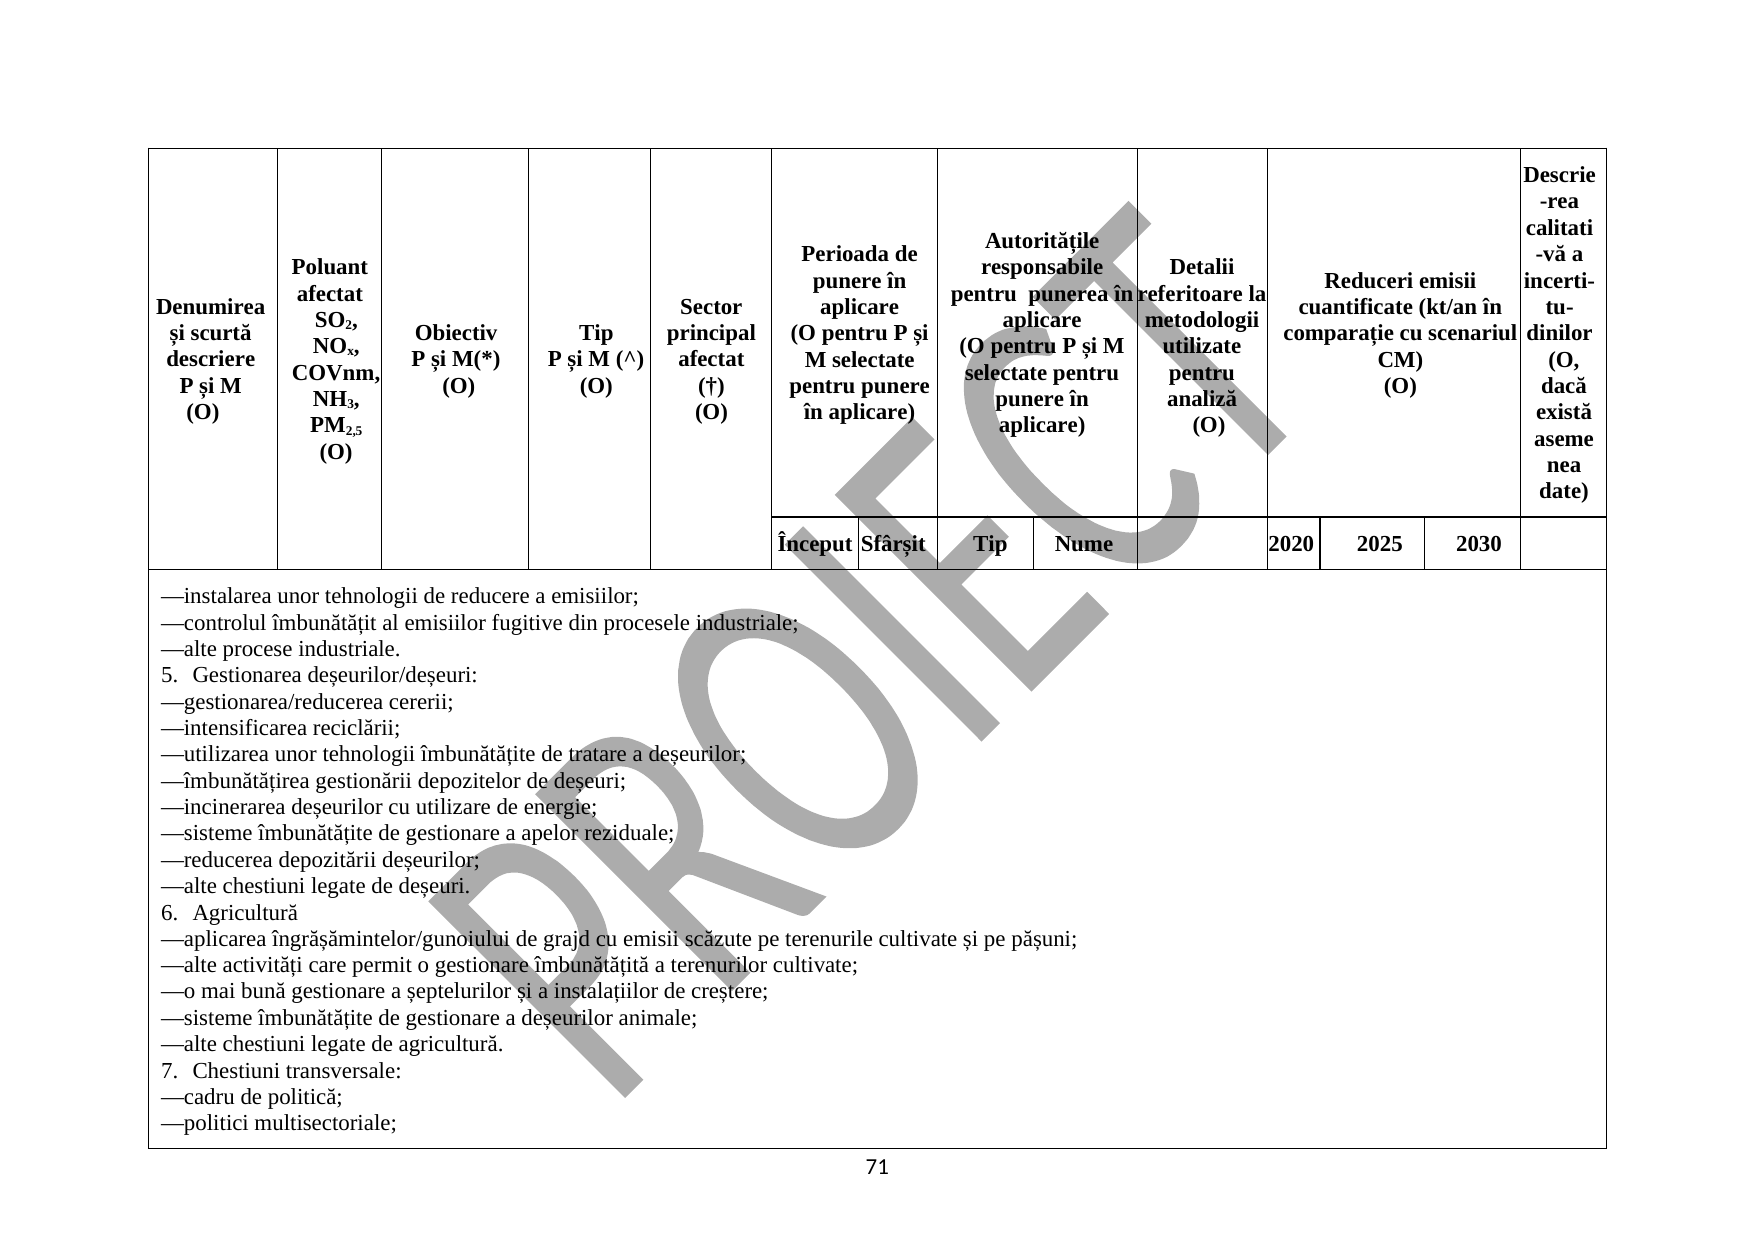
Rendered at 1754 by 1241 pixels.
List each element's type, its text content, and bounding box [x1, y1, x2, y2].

table_cell Nume [1034, 518, 1137, 569]
table_header Obiectiv P și M(*) (O) [382, 149, 528, 569]
table_header Sector principal afectat (†) (O) [651, 149, 771, 569]
table_cell 2020 [1268, 518, 1319, 569]
table_cell Început [772, 518, 858, 569]
table_cell Tip [938, 518, 1033, 569]
table_header Tip P și M (^) (O) [529, 149, 650, 569]
table_cell [1521, 518, 1606, 569]
table_cell Răspunsurile la câmpul marcat cu (*) se completează utilizându-se următoarele opțiuni de răspunsuri predefinite, care trebuie să fie selectate după caz (pot fi selectate mai multe obiective și ar putea fi adăugate și specificate obiective suplimentare la rubrica „altele”) (O) Aprovizionarea cu energie: —creșterea volumului de energie din surse regenerabile; —trecerea la combustibili cu factor de emisie de CO2 mai mic; —generarea sporită de energie din surse neregenerabile, cu emisii scăzute de carbon (nucleară); —reducerea pierderilor; —îmbunătățirea eficienței în sectorul energetic și al transformării energiei; —instalarea unor tehnologii de reducere a emisiilor; —alte tipuri de aprovizionare cu energie. Consumul de energie: —îmbunătățirea eficienței energetice a clădirilor; —îmbunătățirea eficienței energetice a aparaturii electronice; —îmbunătățirea eficienței energetice în sectorul serviciilor/în sectorul terțiar; —îmbunătățirea eficienței energetice în sectoarele industriale de utilizare finală; —gestionarea/reducerea cererii; —alte tipuri de consum de energie. Transporturi: —implementarea unor tehnologii de reducere a poluării la vehicule, nave și aeronave; —îmbunătățirea eficienței energetice a vehiculelor, a navelor și a aeronavelor; —transferul modal către transportul public sau transportul nemotorizat; —combustibilii alternativi pentru vehicule, nave și aeronave (inclusiv cele electrice); —gestionarea/reducerea cererii; —îmbunătățirea comportamentului; —îmbunătățirea infrastructurii de transport; —alte chestiuni legate de transport. Procese industriale: —instalarea unor tehnologii de reducere a emisiilor; —controlul îmbunătățit al emisiilor fugitive din procesele industriale; —alte procese industriale. Gestionarea deșeurilor/deșeuri: —gestionarea/reducerea cererii; —intensificarea reciclării; —utilizarea unor tehnologii îmbunătățite de tratare a deșeurilor; —îmbunătățirea gestionării depozitelor de deșeuri; —incinerarea deșeurilor cu utilizare de energie; —sisteme îmbunătățite de gestionare a apelor reziduale; —reducerea depozitării deșeurilor; —alte chestiuni legate de deșeuri. Agricultură —aplicarea îngrășămintelor/gunoiului de grajd cu emisii scăzute pe terenurile cultivate și pe pășuni; —alte activități care permit o gestionare îmbunătățită a terenurilor cultivate; —o mai bună gestionare a șeptelurilor și a instalațiilor de creștere; —sisteme îmbunătățite de gestionare a deșeurilor animale; —alte chestiuni legate de agricultură. Chestiuni transversale: —cadru de politică; —politici multisectoriale; —alte chestiuni transversale. Altele: —Statele membre trebuie să furnizeze o scurtă descriere a obiectivului. [149, 570, 1606, 1148]
table_cell 2030 [1425, 518, 1520, 569]
table_cell [1138, 518, 1267, 569]
table_header Perioada de punere în aplicare (O pentru P și M selectate pentru punere în aplicare) [772, 149, 937, 516]
table_header Denumirea și scurtă descriere P și M (O) [149, 149, 277, 569]
table_header Reduceri emisii cuantificate (kt/an în comparație cu scenariul CM) (O) [1268, 149, 1520, 516]
table_cell Sfârșit [859, 518, 937, 569]
table_header Autoritățile responsabile pentru punerea în aplicare (O pentru P și M selectate pentru punere în aplicare) [938, 149, 1137, 516]
table_header Detalii referitoare la metodologii utilizate pentru analiză (O) [1138, 149, 1267, 516]
table_header Poluant afectat SO2, NOx, COVnm, NH3, PM2,5 (O) [278, 149, 381, 569]
table_cell 2025 [1321, 518, 1424, 569]
table_header Descrie-rea calitati-vă a incerti-tu-dinilor (O, dacă există asemenea date) [1521, 149, 1606, 516]
